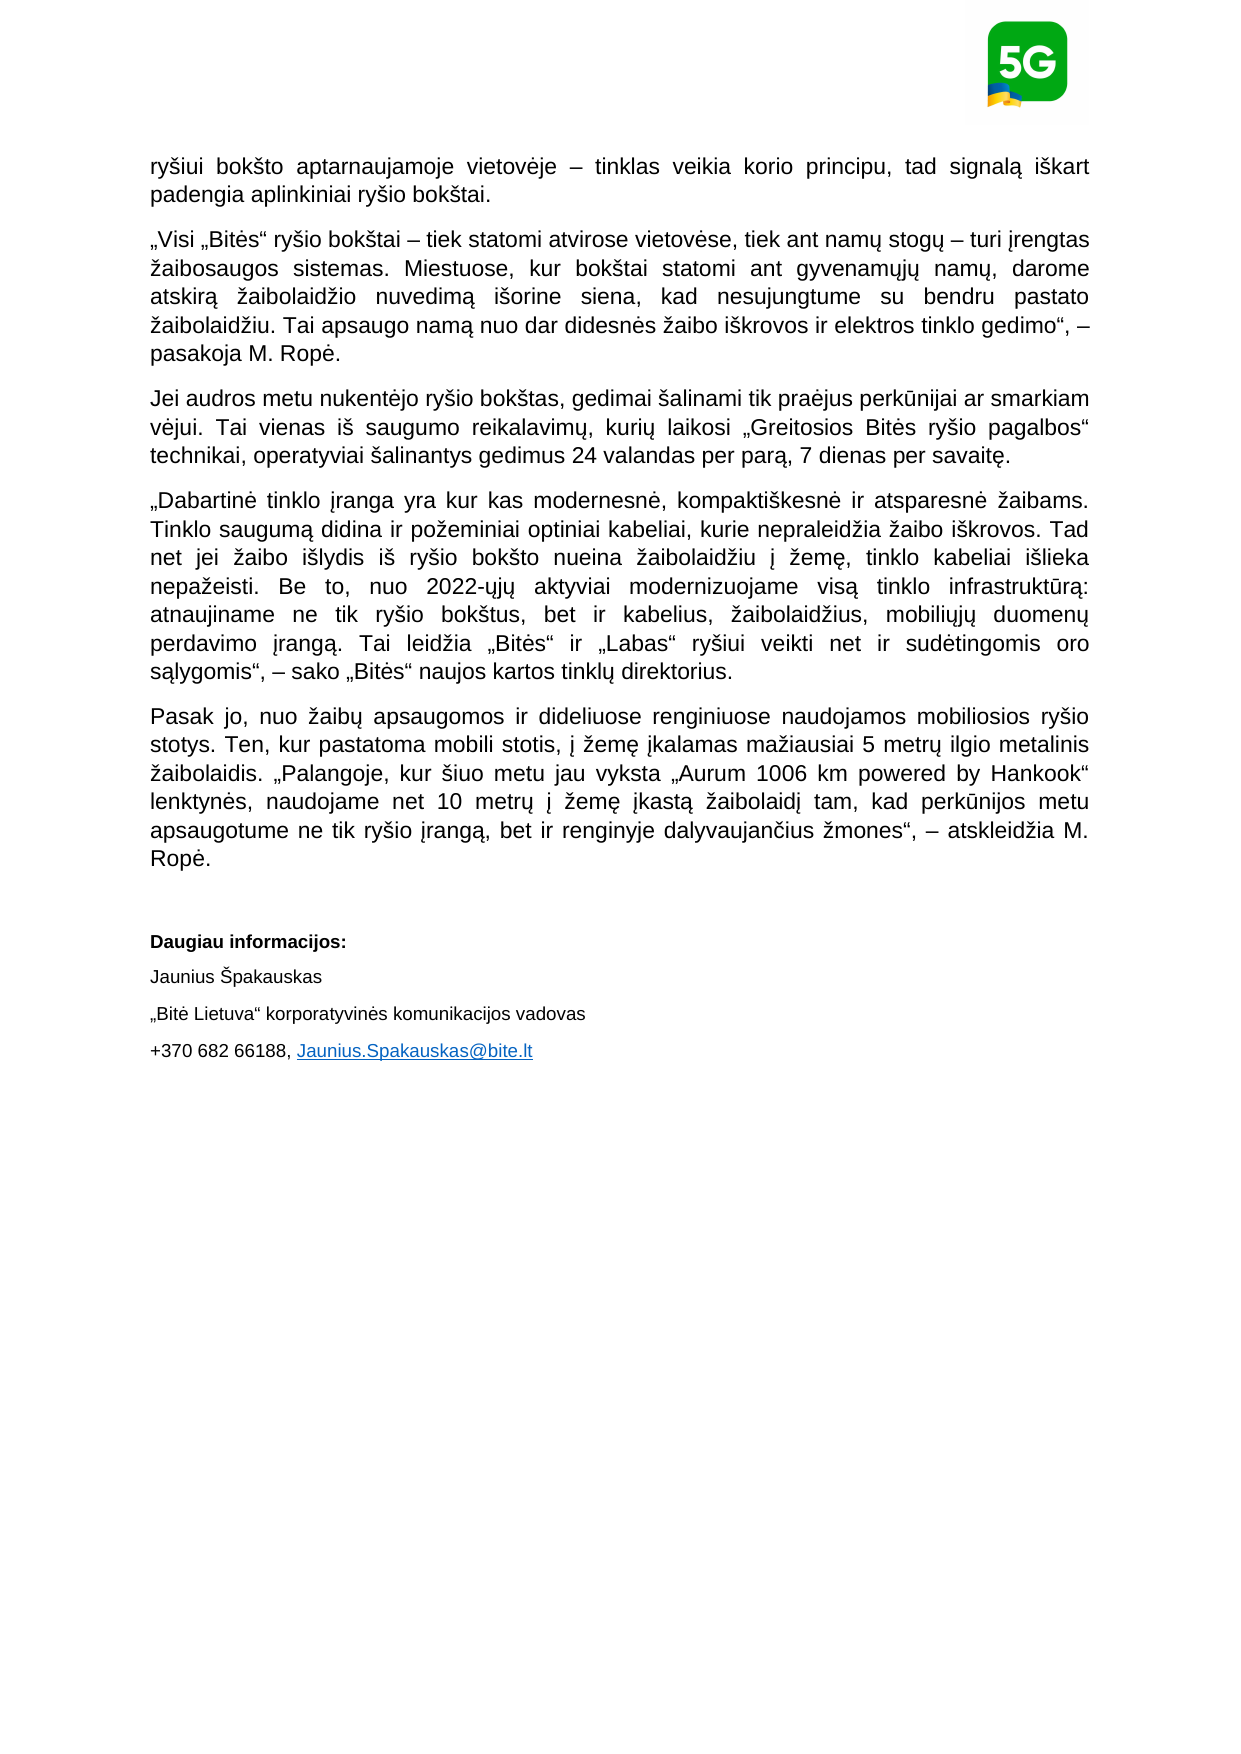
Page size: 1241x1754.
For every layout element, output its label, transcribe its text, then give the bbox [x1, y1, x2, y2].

picture [965, 0, 1089, 125]
text „Dabartinė tinklo įranga yra kur kas modernesnė, kompaktiškesnė ir atsparesnė žaibams. Tinklo saugumą didina ir požeminiai optiniai kabeliai, kurie nepraleidžia žaibo iškrovos. Tad net jei žaibo išlydis iš ryšio bokšto nueina žaibolaidžiu į žemę, tinklo kabeliai išlieka nepažeisti. Be to, nuo 2022-ųjų aktyviai modernizuojame visą tinklo infrastruktūrą: atnaujiname ne tik ryšio bokštus, bet ir kabelius, žaibolaidžius, mobiliųjų duomenų perdavimo įrangą. Tai leidžia „Bitės“ ir „Labas“ ryšiui veikti net ir sudėtingomis oro sąlygomis“, – sako „Bitės“ naujos kartos tinklų direktorius. [150, 487, 1090, 684]
text Jaunius Špakauskas [150, 966, 1090, 987]
text „Visi „Bitės“ ryšio bokštai – tiek statomi atvirose vietovėse, tiek ant namų stogų – turi įrengtas žaibosaugos sistemas. Miestuose, kur bokštai statomi ant gyvenamųjų namų, darome atskirą žaibolaidžio nuvedimą išorine siena, kad nesujungtume su bendru pastato žaibolaidžiu. Tai apsaugo namą nuo dar didesnės žaibo iškrovos ir elektros tinklo gedimo“, – pasakoja M. Ropė. [150, 226, 1090, 367]
text Jei audros metu nukentėjo ryšio bokštas, gedimai šalinami tik praėjus perkūnijai ar smarkiam vėjui. Tai vienas iš saugumo reikalavimų, kurių laikosi „Greitosios Bitės ryšio pagalbos“ technikai, operatyviai šalinantys gedimus 24 valandas per parą, 7 dienas per savaitę. [150, 385, 1090, 468]
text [150, 153, 1090, 208]
text +370 682 66188, Jaunius.Spakauskas@bite.lt [150, 1040, 1090, 1062]
text Daugiau informacijos: [150, 930, 1090, 952]
text „Bitė Lietuva“ korporatyvinės komunikacijos vadovas [150, 1003, 1090, 1024]
text Pasak jo, nuo žaibų apsaugomos ir dideliuose renginiuose naudojamos mobiliosios ryšio stotys. Ten, kur pastatoma mobili stotis, į žemę įkalamas mažiausiai 5 metrų ilgio metalinis žaibolaidis. „Palangoje, kur šiuo metu jau vyksta „Aurum 1006 km powered by Hankook“ lenktynės, naudojame net 10 metrų į žemę įkastą žaibolaidį tam, kad perkūnijos metu apsaugotume ne tik ryšio įrangą, bet ir renginyje dalyvaujančius žmones“, – atskleidžia M. Ropė. [150, 703, 1090, 872]
